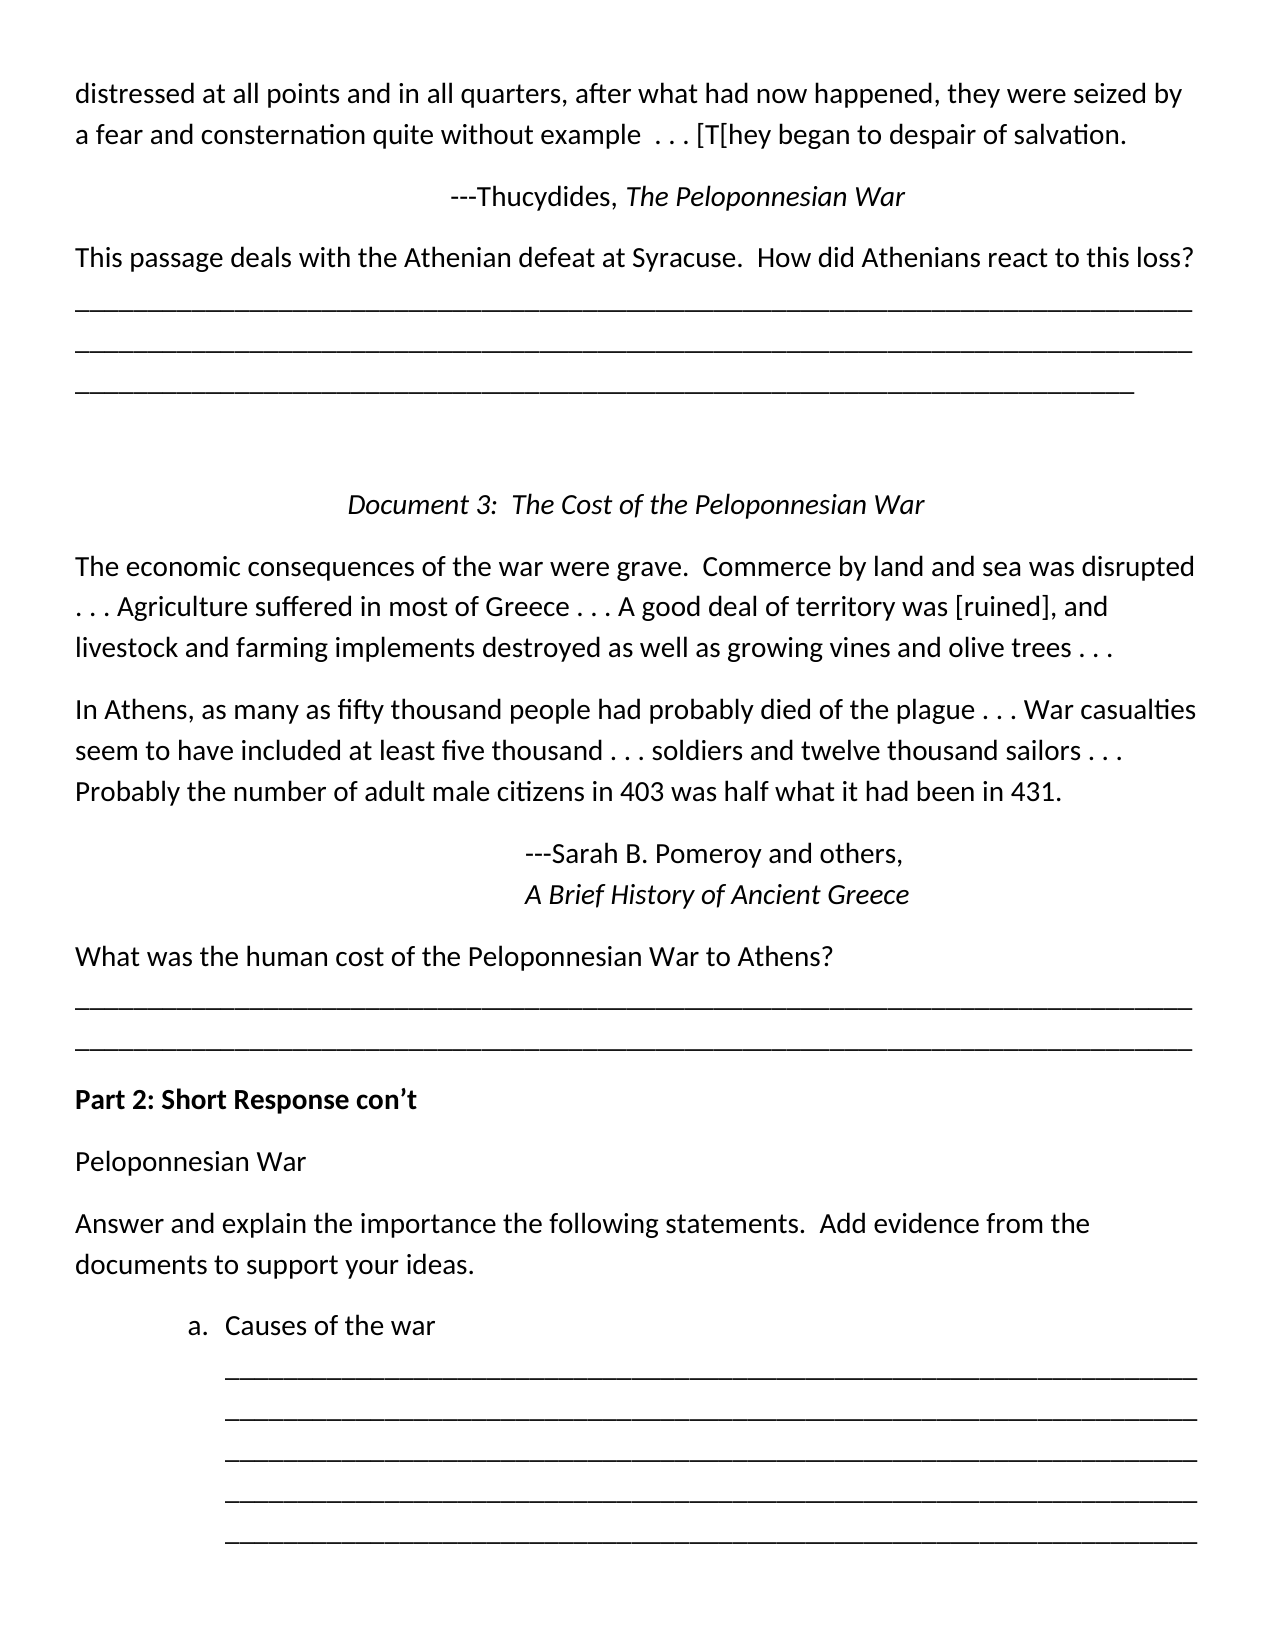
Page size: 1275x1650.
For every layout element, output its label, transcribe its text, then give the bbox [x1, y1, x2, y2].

list Causes of the war _______________________________________________________________________________________________________________________________________________________________________________________________________________________________________________________________________________________________________________________________________________ [187, 1307, 1200, 1548]
text What was the human cost of the Peloponnesian War to Athens? __________________________________________________________________________________________________________________________________________________________ [75, 938, 1200, 1055]
text The economic consequences of the war were grave. Commerce by land and sea was disrupted . . . Agriculture suffered in most of Greece . . . A good deal of territory was [ruined], and livestock and farming implements destroyed as well as growing vines and olive trees . . . [75, 548, 1200, 665]
text Answer and explain the importance the following statements. Add evidence from the documents to support your ideas. [75, 1205, 1200, 1281]
text ---Thucydides, The Peloponnesian War [75, 178, 1200, 213]
text Peloponnesian War [75, 1143, 1200, 1179]
text In Athens, as many as fifty thousand people had probably died of the plague . . . War casualties seem to have included at least five thousand . . . soldiers and twelve thousand sailors . . . Probably the number of adult male citizens in 403 was half what it had been in 431. [75, 691, 1200, 809]
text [75, 75, 1200, 152]
text ---Sarah B. Pomeroy and others, A Brief History of Ancient Greece [525, 835, 1200, 911]
text Part 2: Short Response con’t [75, 1081, 1200, 1117]
text This passage deals with the Athenian defeat at Syracuse. How did Athenians react to this loss?___________________________________________________________________________________________________________________________________________________________________________________________________________________________________ [75, 239, 1200, 398]
text Document 3: The Cost of the Peloponnesian War [75, 486, 1200, 521]
